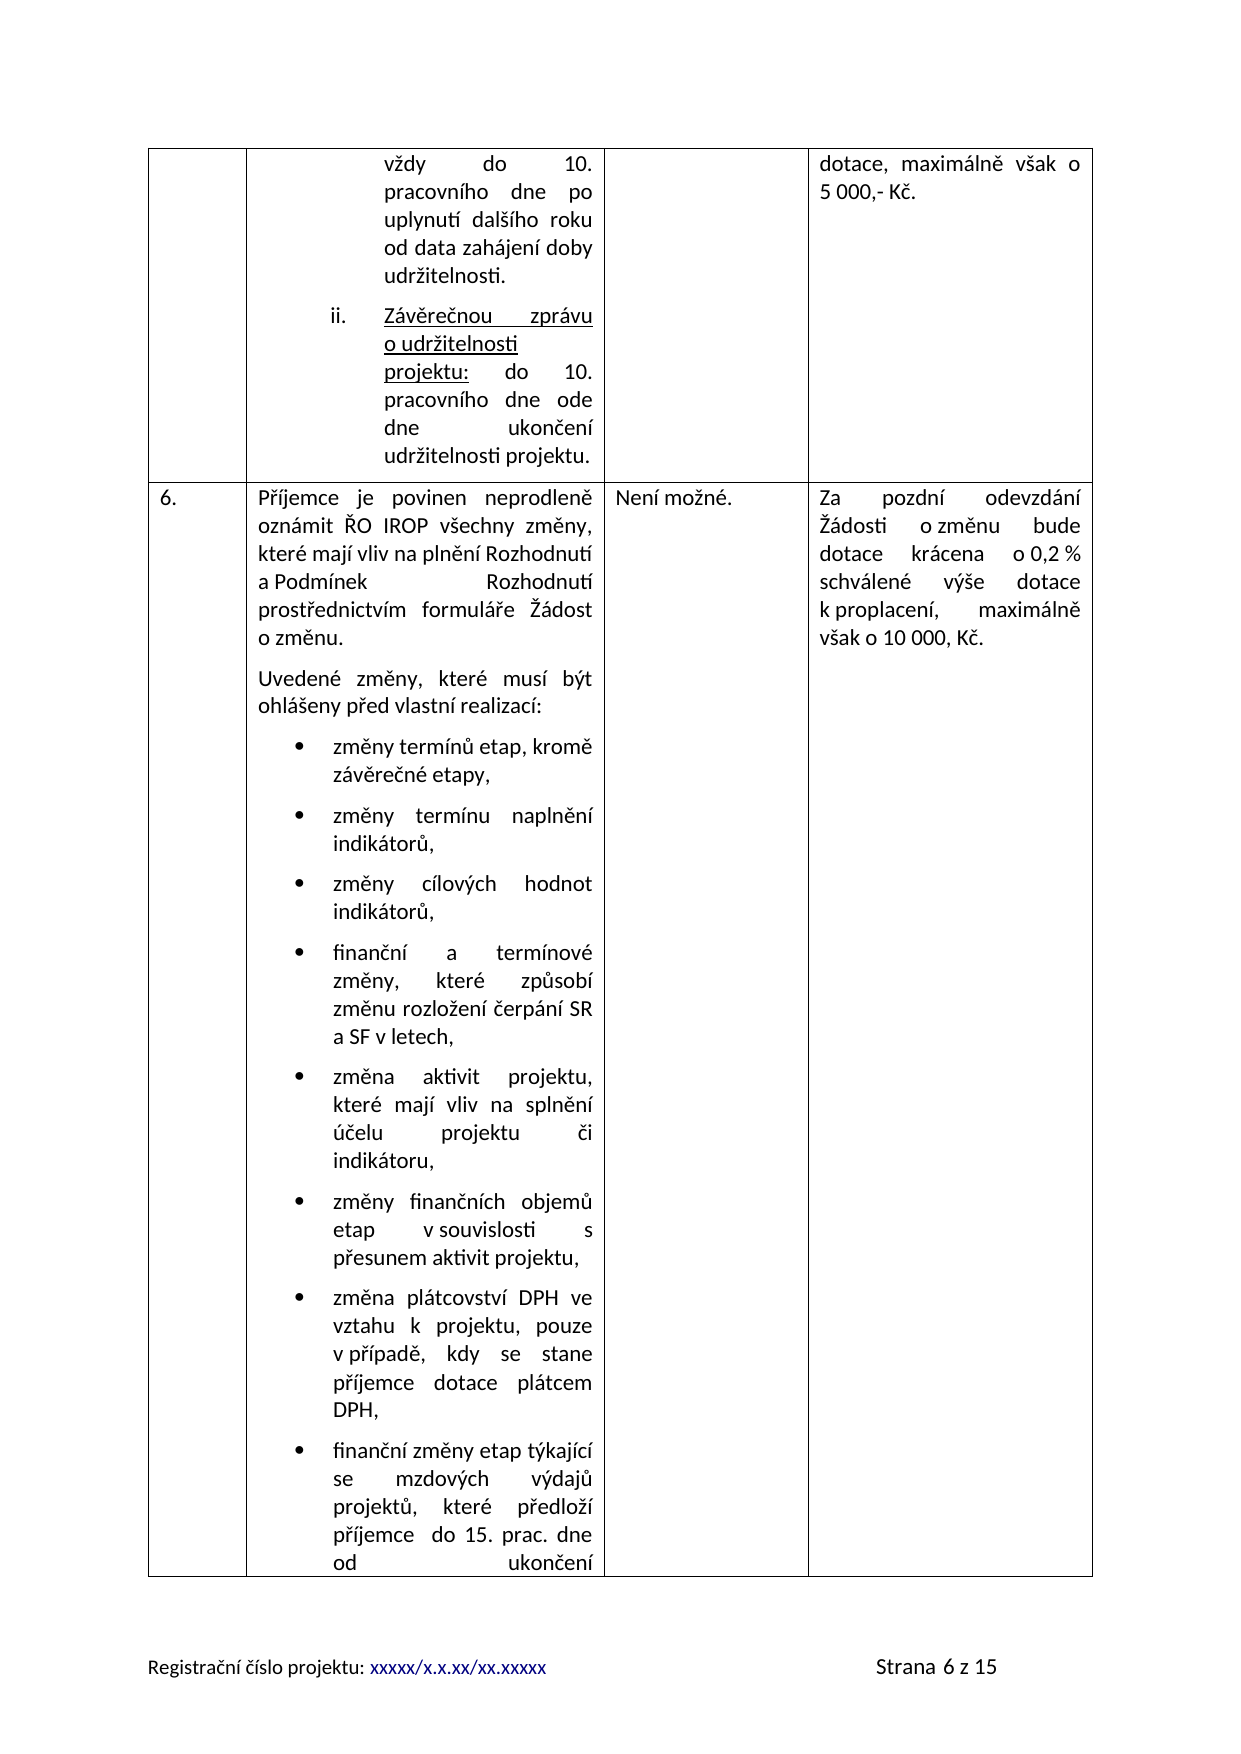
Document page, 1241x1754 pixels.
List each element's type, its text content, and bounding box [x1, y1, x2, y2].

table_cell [247, 149, 604, 482]
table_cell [605, 149, 808, 482]
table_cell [809, 483, 1092, 1576]
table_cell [247, 483, 604, 1576]
table_cell 6. [149, 483, 246, 1576]
table_cell Není možné. [605, 483, 808, 1576]
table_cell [809, 149, 1092, 482]
